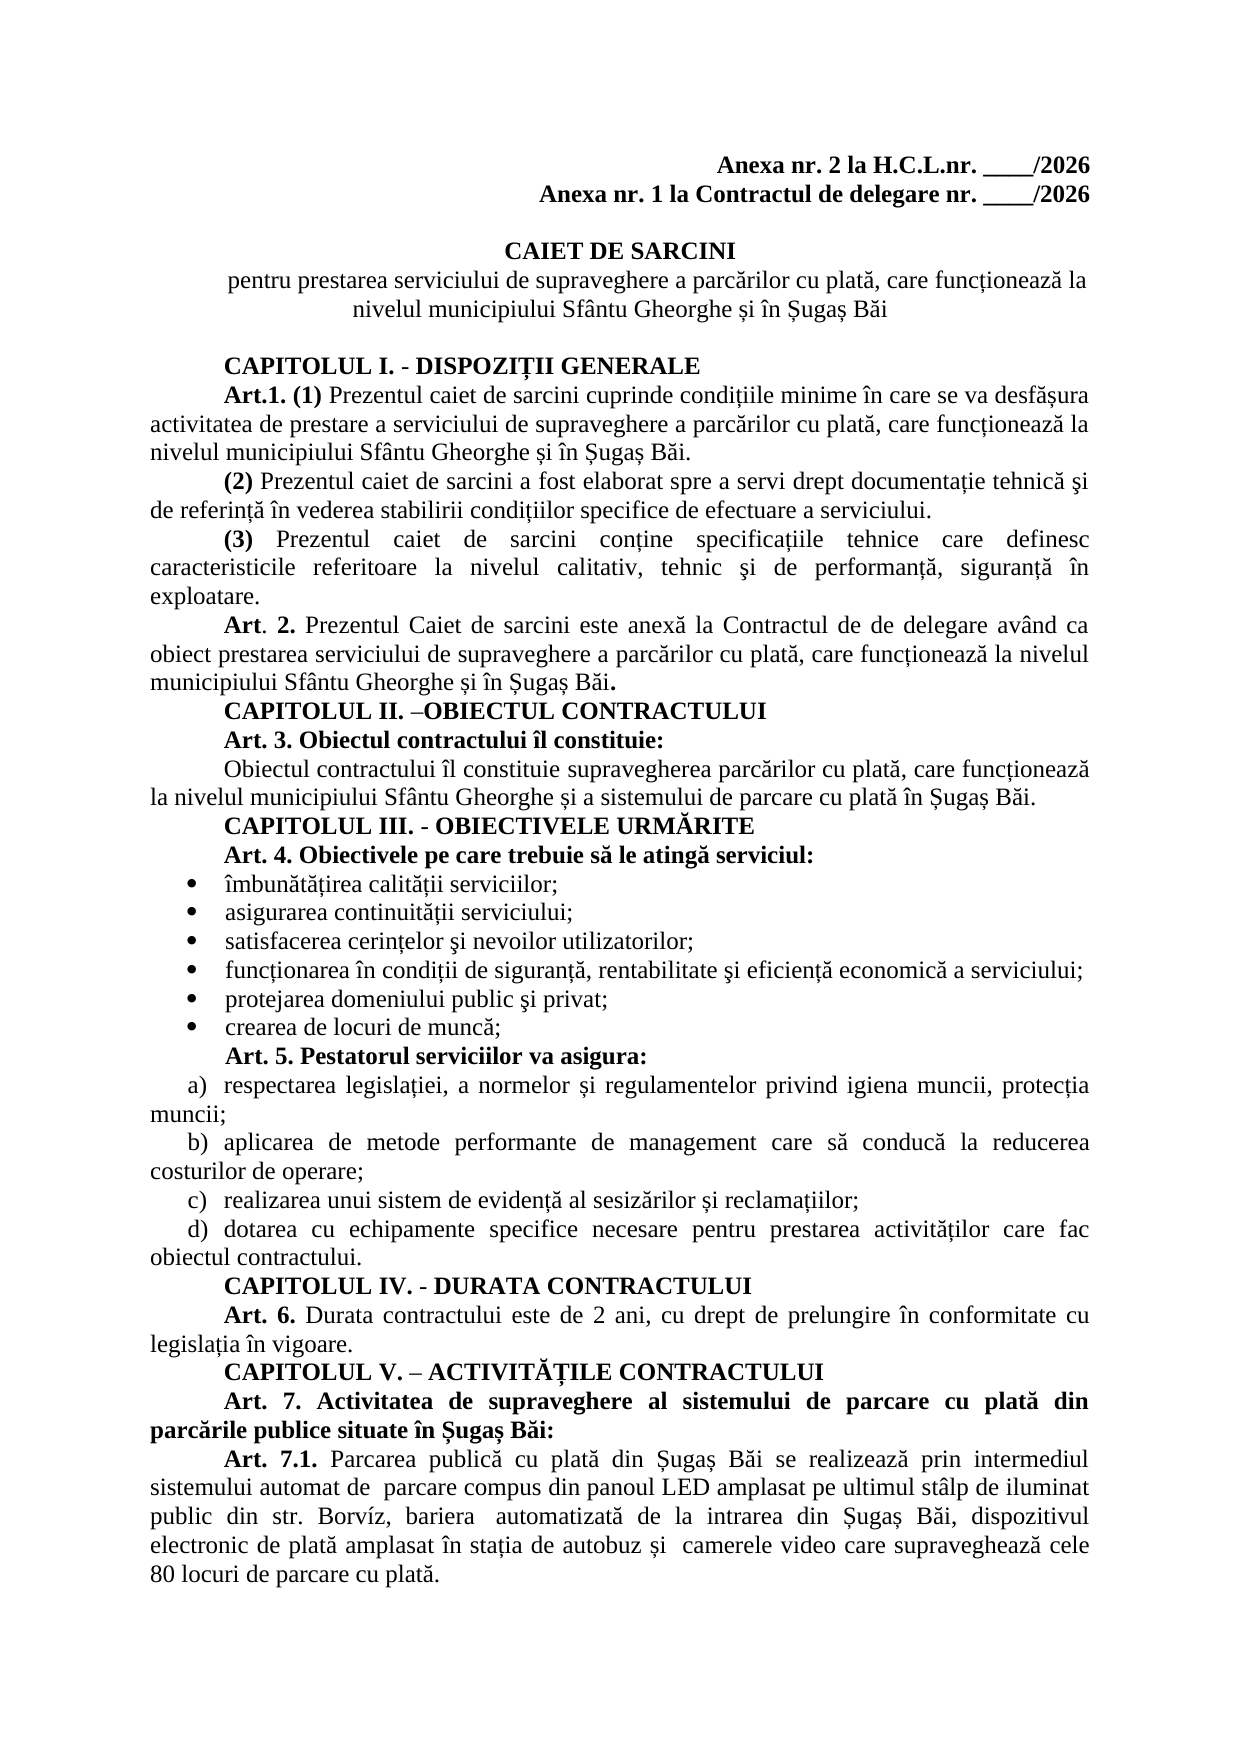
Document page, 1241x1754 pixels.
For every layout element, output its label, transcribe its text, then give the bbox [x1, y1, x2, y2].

list realizarea unui sistem de evidență al sesizărilor și reclamațiilor; [150, 1185, 1090, 1214]
text CAPITOLUL II. –OBIECTUL CONTRACTULUI [150, 696, 1090, 725]
text Anexa nr. 2 la H.C.L.nr. ____/2026 [150, 150, 1090, 179]
list aplicarea de metode performante de management care să conducă la reducerea costurilor de operare; [150, 1127, 1090, 1185]
list asigurarea continuității serviciului; [187, 897, 1090, 926]
text CAPITOLUL III. - OBIECTIVELE URMĂRITE [150, 811, 1090, 840]
text pentru prestarea serviciului de supraveghere a parcărilor cu plată, care funcționează la nivelul municipiului Sfântu Gheorghe și în Șugaș Băi [150, 265, 1090, 322]
text CAPITOLUL V. – ACTIVITĂȚILE CONTRACTULUI [150, 1357, 1090, 1386]
text Obiectul contractului îl constituie supravegherea parcărilor cu plată, care funcționează la nivelul municipiului Sfântu Gheorghe și a sistemului de parcare cu plată în Șugaș Băi. [150, 754, 1090, 811]
text (3) Prezentul caiet de sarcini conține specificațiile tehnice care definesc caracteristicile referitoare la nivelul calitativ, tehnic şi de performanță, siguranță în exploatare. [150, 524, 1090, 610]
text Art. 2. Prezentul Caiet de sarcini este anexă la Contractul de de delegare având ca obiect prestarea serviciului de supraveghere a parcărilor cu plată, care funcționează la nivelul municipiului Sfântu Gheorghe și în Șugaș Băi. [150, 610, 1090, 696]
text Art.1. (1) Prezentul caiet de sarcini cuprinde condițiile minime în care se va desfășura activitatea de prestare a serviciului de supraveghere a parcărilor cu plată, care funcționează la nivelul municipiului Sfântu Gheorghe și în Șugaș Băi. [150, 380, 1090, 466]
list respectarea legislației, a normelor și regulamentelor privind igiena muncii, protecția muncii; [150, 1070, 1090, 1127]
list protejarea domeniului public şi privat; [187, 984, 1090, 1012]
text Art. 6. Durata contractului este de 2 ani, cu drept de prelungire în conformitate cu legislația în vigoare. [150, 1300, 1090, 1357]
text Art. 7. Activitatea de supraveghere al sistemului de parcare cu plată din parcările publice situate în Șugaș Băi: [150, 1386, 1090, 1444]
text Art. 5. Pestatorul serviciilor va asigura: [150, 1041, 1090, 1070]
text Art. 4. Obiectivele pe care trebuie să le atingă serviciul: [150, 840, 1090, 869]
text CAPITOLUL I. - DISPOZIȚII GENERALE [150, 351, 1090, 380]
text Art. 3. Obiectul contractului îl constituie: [150, 725, 1090, 754]
list crearea de locuri de muncă; [187, 1012, 1090, 1041]
text CAIET DE SARCINI [150, 236, 1090, 265]
text Art. 7.1. Parcarea publică cu plată din Șugaș Băi se realizează prin intermediul sistemului automat de parcare compus din panoul LED amplasat pe ultimul stâlp de iluminat public din str. Borvíz, bariera automatizată de la intrarea din Șugaș Băi, dispozitivul electronic de plată amplasat în stația de autobuz și camerele video care supraveghează cele 80 locuri de parcare cu plată. [150, 1444, 1090, 1587]
text Anexa nr. 1 la Contractul de delegare nr. ____/2026 [150, 179, 1090, 207]
list dotarea cu echipamente specifice necesare pentru prestarea activităților care fac obiectul contractului. [150, 1214, 1090, 1271]
list funcționarea în condiții de siguranță, rentabilitate şi eficiență economică a serviciului; [187, 955, 1090, 984]
text CAPITOLUL IV. - DURATA CONTRACTULUI [150, 1271, 1090, 1300]
list îmbunătățirea calității serviciilor; [187, 869, 1090, 897]
text (2) Prezentul caiet de sarcini a fost elaborat spre a servi drept documentație tehnică şi de referință în vederea stabilirii condițiilor specifice de efectuare a serviciului. [150, 466, 1090, 524]
list satisfacerea cerințelor şi nevoilor utilizatorilor; [187, 926, 1090, 955]
